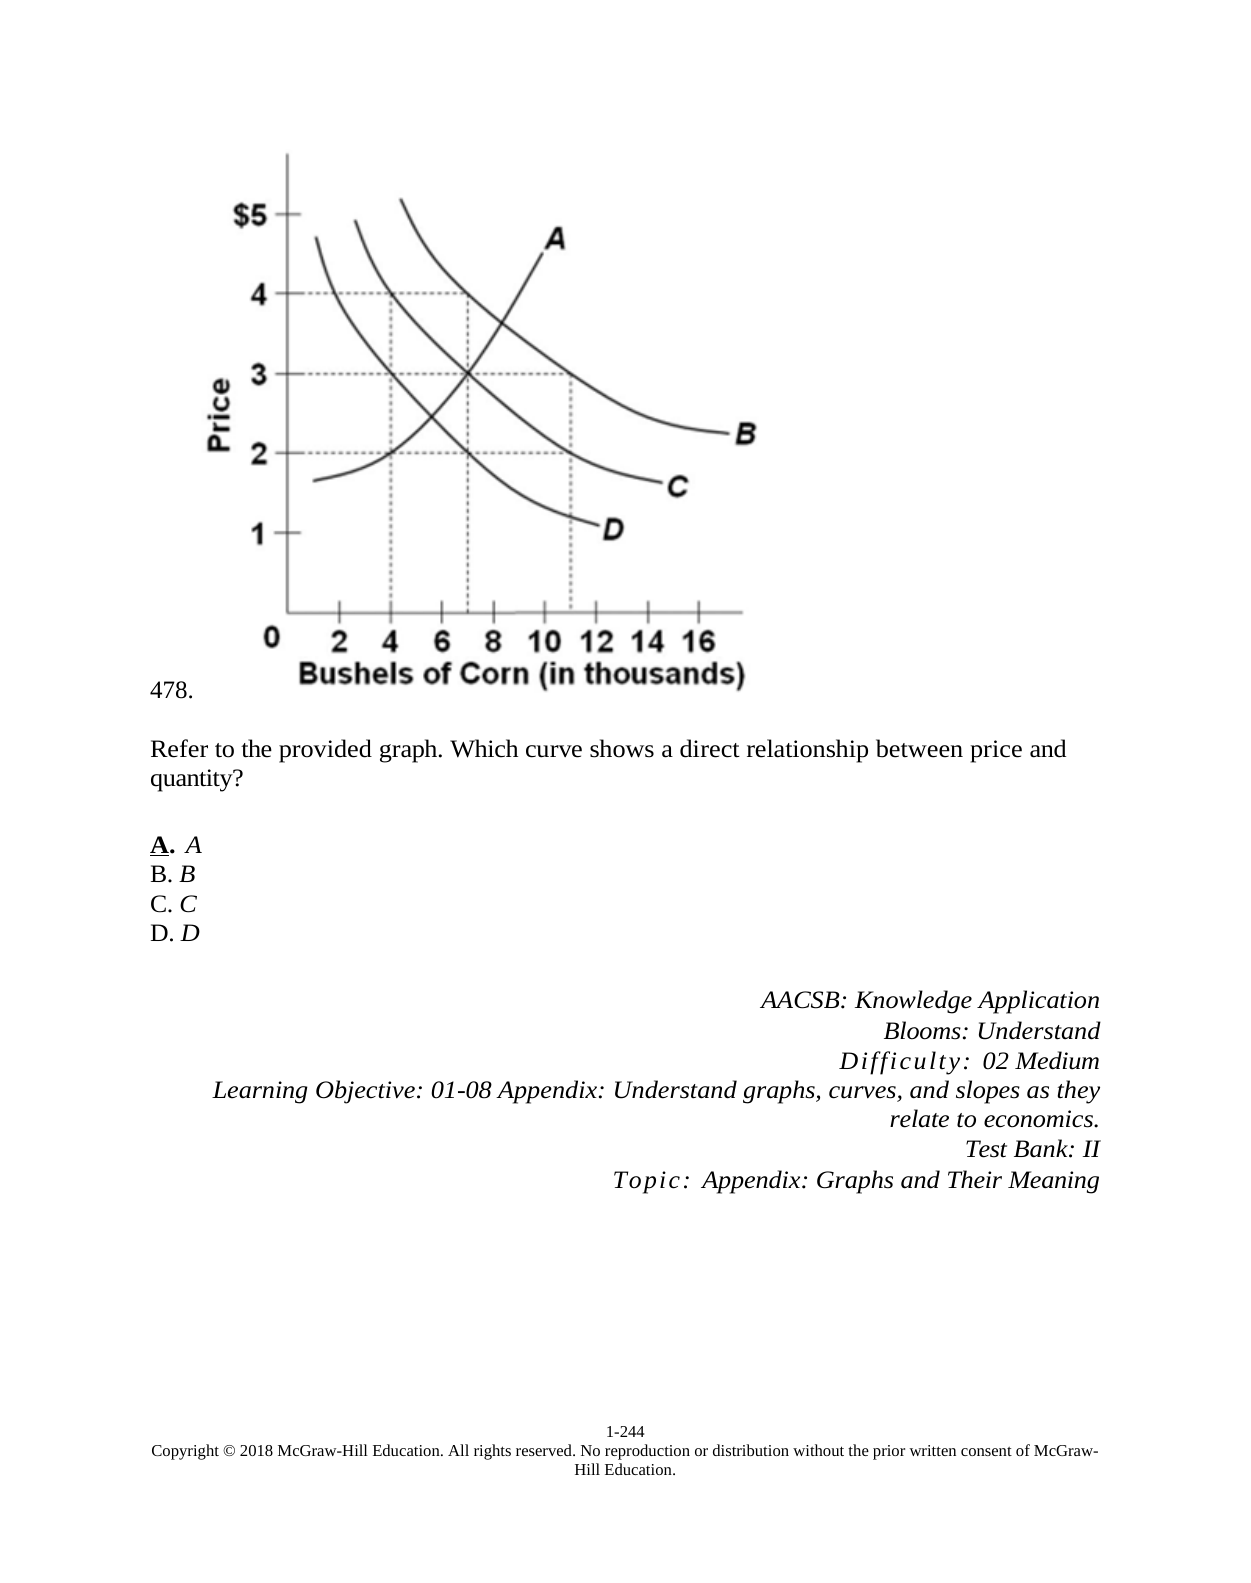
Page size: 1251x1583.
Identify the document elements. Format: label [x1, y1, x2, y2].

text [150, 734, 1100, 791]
picture [200, 149, 766, 699]
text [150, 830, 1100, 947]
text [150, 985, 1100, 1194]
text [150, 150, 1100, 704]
